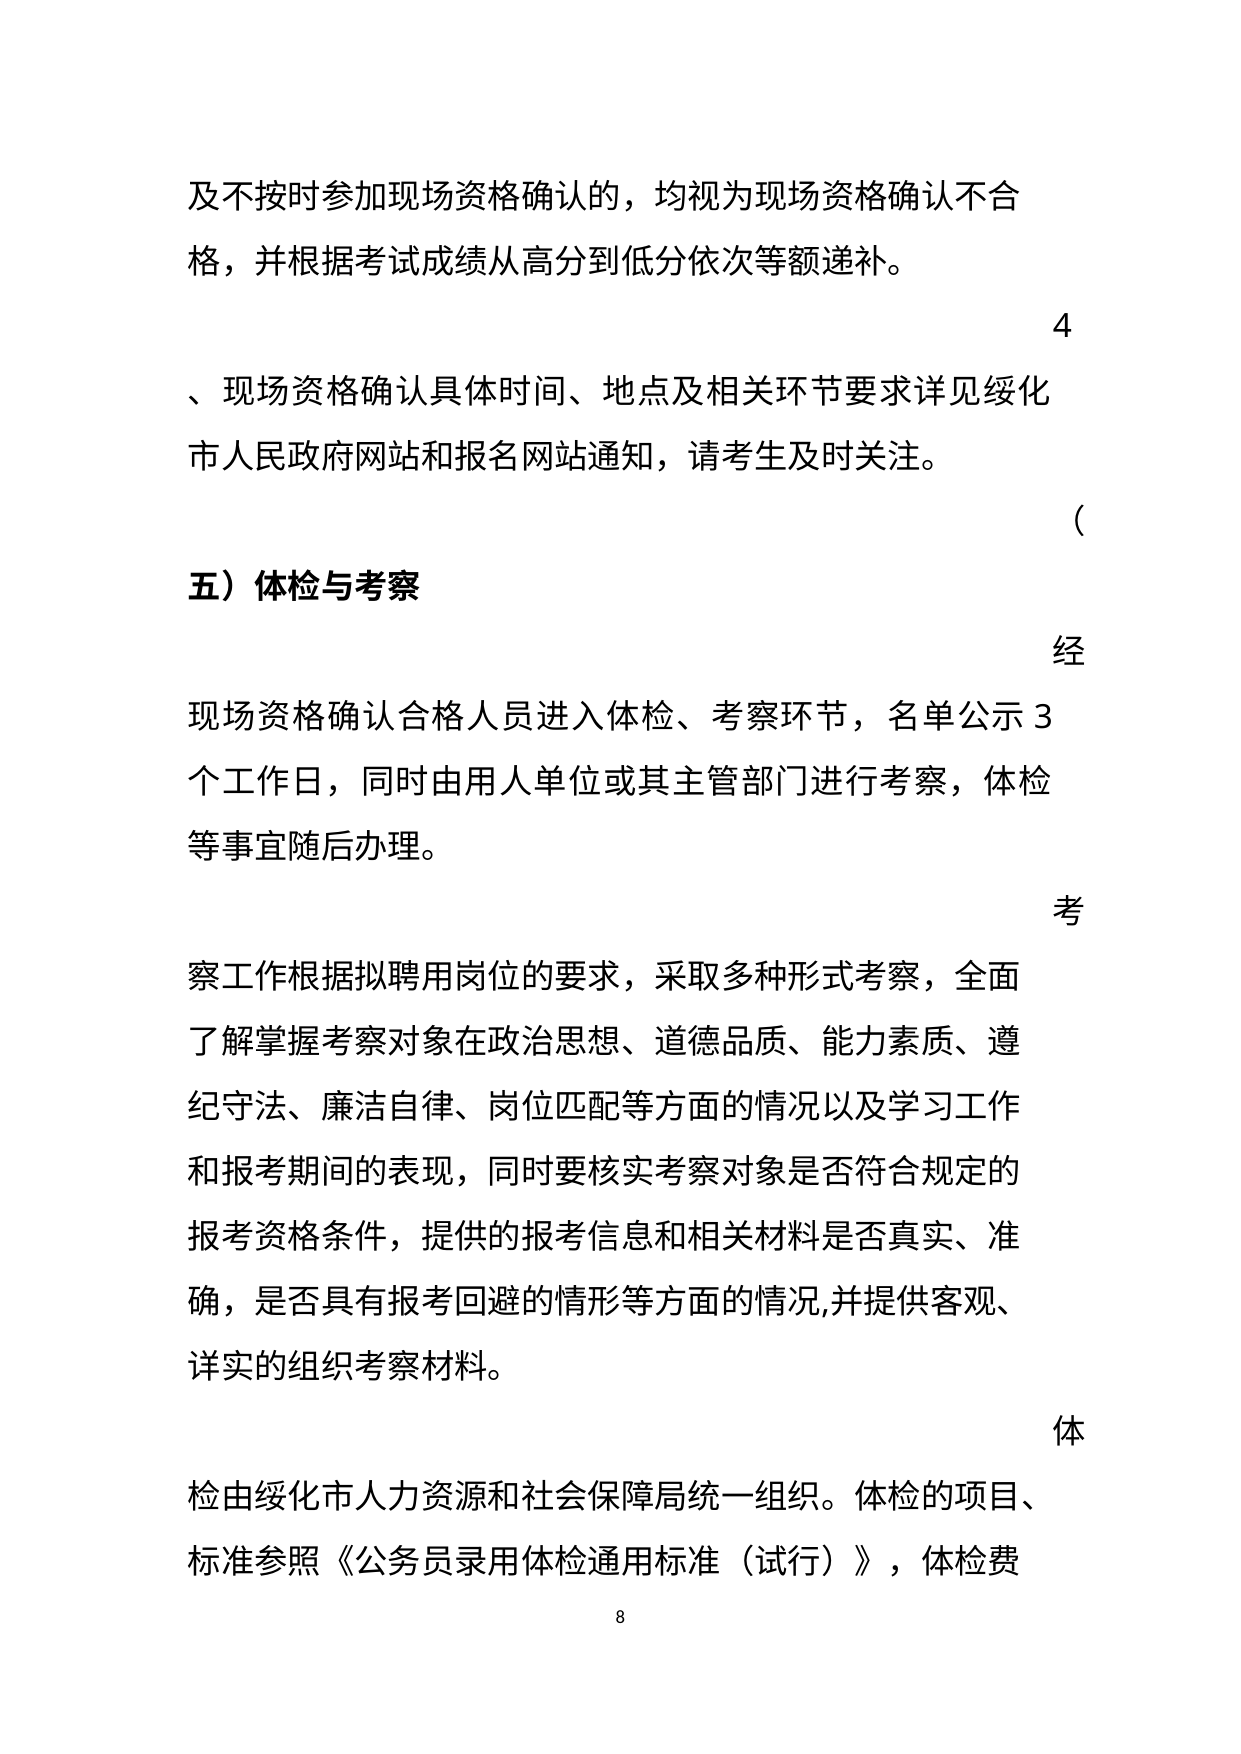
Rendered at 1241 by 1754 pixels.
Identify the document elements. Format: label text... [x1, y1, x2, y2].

text 4、现场资格确认具体时间、地点及相关环节要求详见绥化市人民政府网站和报名网站通知，请考生及时关注。 [187, 292, 1053, 487]
text （五）体检与考察 [187, 487, 1053, 617]
text 经现场资格确认合格人员进入体检、考察环节，名单公示3个工作日，同时由用人单位或其主管部门进行考察，体检等事宜随后办理。 [187, 617, 1053, 877]
text 考察工作根据拟聘用岗位的要求，采取多种形式考察，全面了解掌握考察对象在政治思想、道德品质、能力素质、遵纪守法、廉洁自律、岗位匹配等方面的情况以及学习工作和报考期间的表现，同时要核实考察对象是否符合规定的报考资格条件，提供的报考信息和相关材料是否真实、准确，是否具有报考回避的情形等方面的情况,并提供客观、详实的组织考察材料。 [187, 877, 1053, 1397]
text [187, 1397, 1053, 1592]
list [187, 162, 1053, 292]
